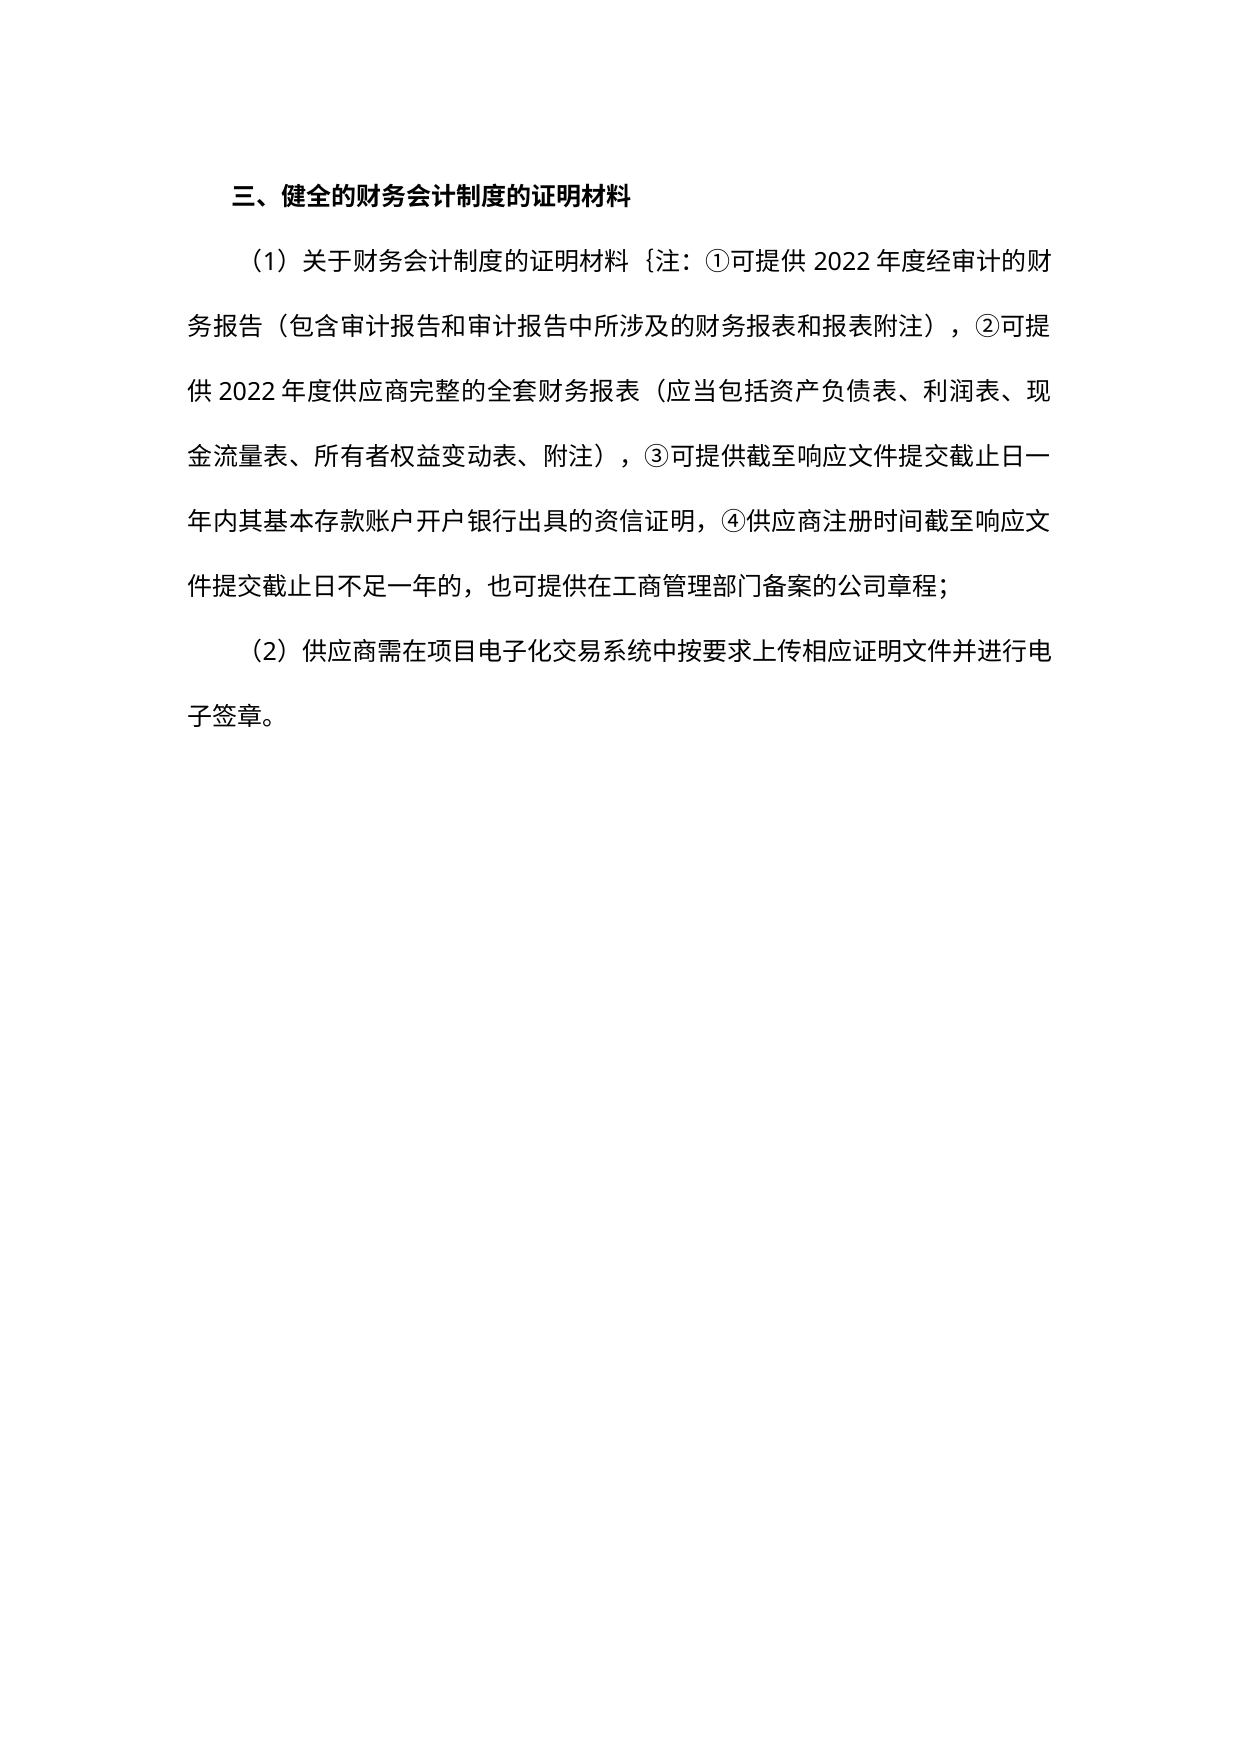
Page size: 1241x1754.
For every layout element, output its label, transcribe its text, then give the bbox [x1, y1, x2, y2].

text （1）关于财务会计制度的证明材料｛注：①可提供2022年度经审计的财务报告（包含审计报告和审计报告中所涉及的财务报表和报表附注），②可提供2022年度供应商完整的全套财务报表（应当包括资产负债表、利润表、现金流量表、所有者权益变动表、附注），③可提供截至响应文件提交截止日一年内其基本存款账户开户银行出具的资信证明，④供应商注册时间截至响应文件提交截止日不足一年的，也可提供在工商管理部门备案的公司章程； [187, 227, 1053, 617]
list 三、健全的财务会计制度的证明材料 [231, 162, 1053, 227]
text （2）供应商需在项目电子化交易系统中按要求上传相应证明文件并进行电子签章。 [187, 617, 1053, 747]
